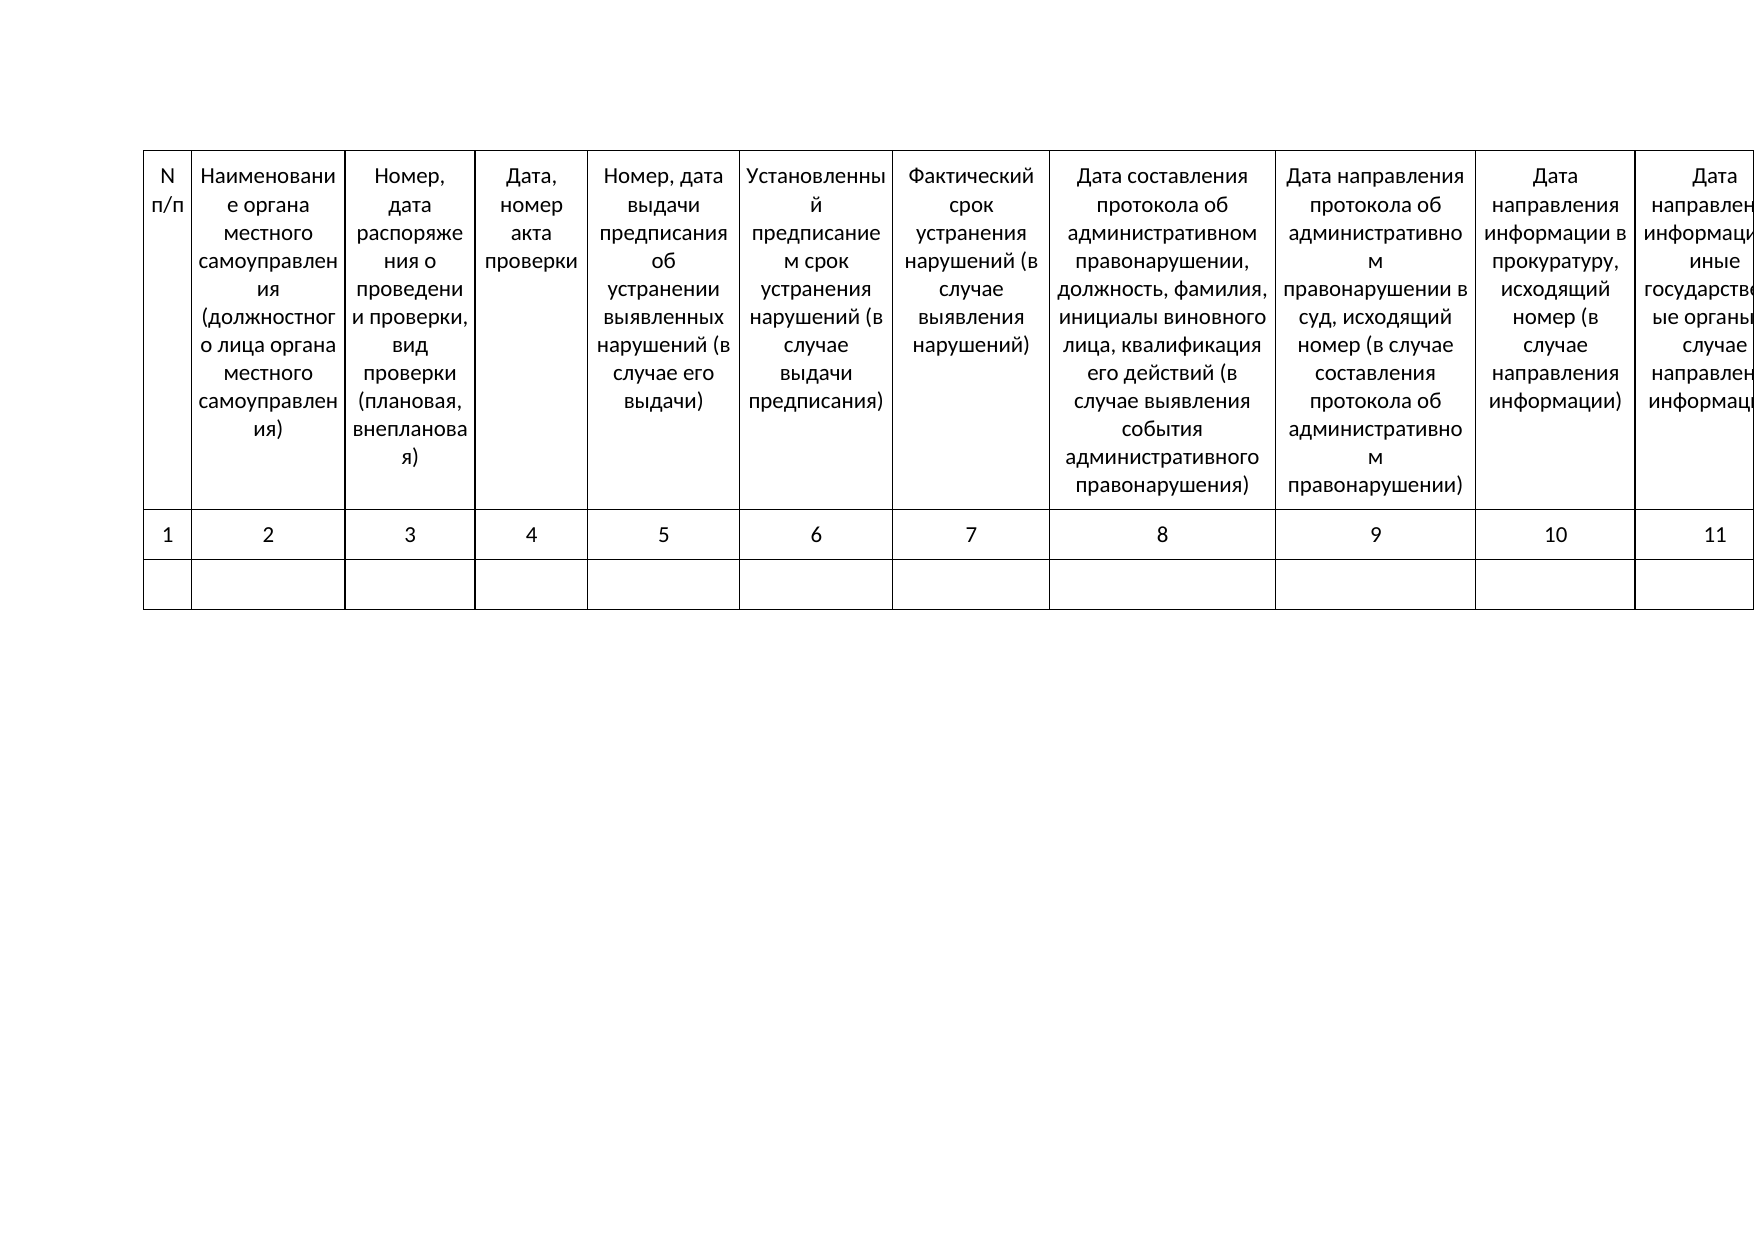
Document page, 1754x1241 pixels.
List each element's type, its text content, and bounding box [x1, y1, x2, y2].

table_cell 6 [740, 510, 892, 559]
table_header Наименование органа местного самоуправления (должностного лица органа местного самоуправления) [192, 151, 344, 508]
table_cell 2 [192, 510, 344, 559]
table_header Дата направления информации в иные государственные органы (в случае направления информации) [1636, 151, 1753, 508]
table_header Фактический срок устранения нарушений (в случае выявления нарушений) [893, 151, 1049, 508]
table_cell 3 [346, 510, 474, 559]
table_header Дата составления протокола об административном правонарушении, должность, фамилия, инициалы виновного лица, квалификация его действий (в случае выявления события административного правонарушения) [1050, 151, 1275, 508]
table_cell [1636, 560, 1753, 609]
table_cell 8 [1050, 510, 1275, 559]
table_cell [476, 560, 587, 609]
table_cell [346, 560, 474, 609]
table_header Дата направления протокола об административном правонарушении в суд, исходящий номер (в случае составления протокола об административном правонарушении) [1276, 151, 1475, 508]
table_header Номер, дата распоряжения о проведении проверки, вид проверки (плановая, внеплановая) [346, 151, 474, 508]
table_header N п/п [144, 151, 191, 508]
table_cell 9 [1276, 510, 1475, 559]
table_cell [740, 560, 892, 609]
table_cell 7 [893, 510, 1049, 559]
table_header Дата направления информации в прокуратуру, исходящий номер (в случае направления информации) [1476, 151, 1634, 508]
table_cell 4 [476, 510, 587, 559]
table_cell [1050, 560, 1275, 609]
table_cell [893, 560, 1049, 609]
table_cell [144, 560, 191, 609]
table_cell [1276, 560, 1475, 609]
table_cell 11 [1636, 510, 1753, 559]
table_cell [192, 560, 344, 609]
table_cell [588, 560, 739, 609]
table_cell 5 [588, 510, 739, 559]
table_header Номер, дата выдачи предписания об устранении выявленных нарушений (в случае его выдачи) [588, 151, 739, 508]
table_cell [1476, 560, 1634, 609]
table_header Дата, номер акта проверки [476, 151, 587, 508]
table_header Установленный предписанием срок устранения нарушений (в случае выдачи предписания) [740, 151, 892, 508]
table_cell 1 [144, 510, 191, 559]
table_cell 10 [1476, 510, 1634, 559]
